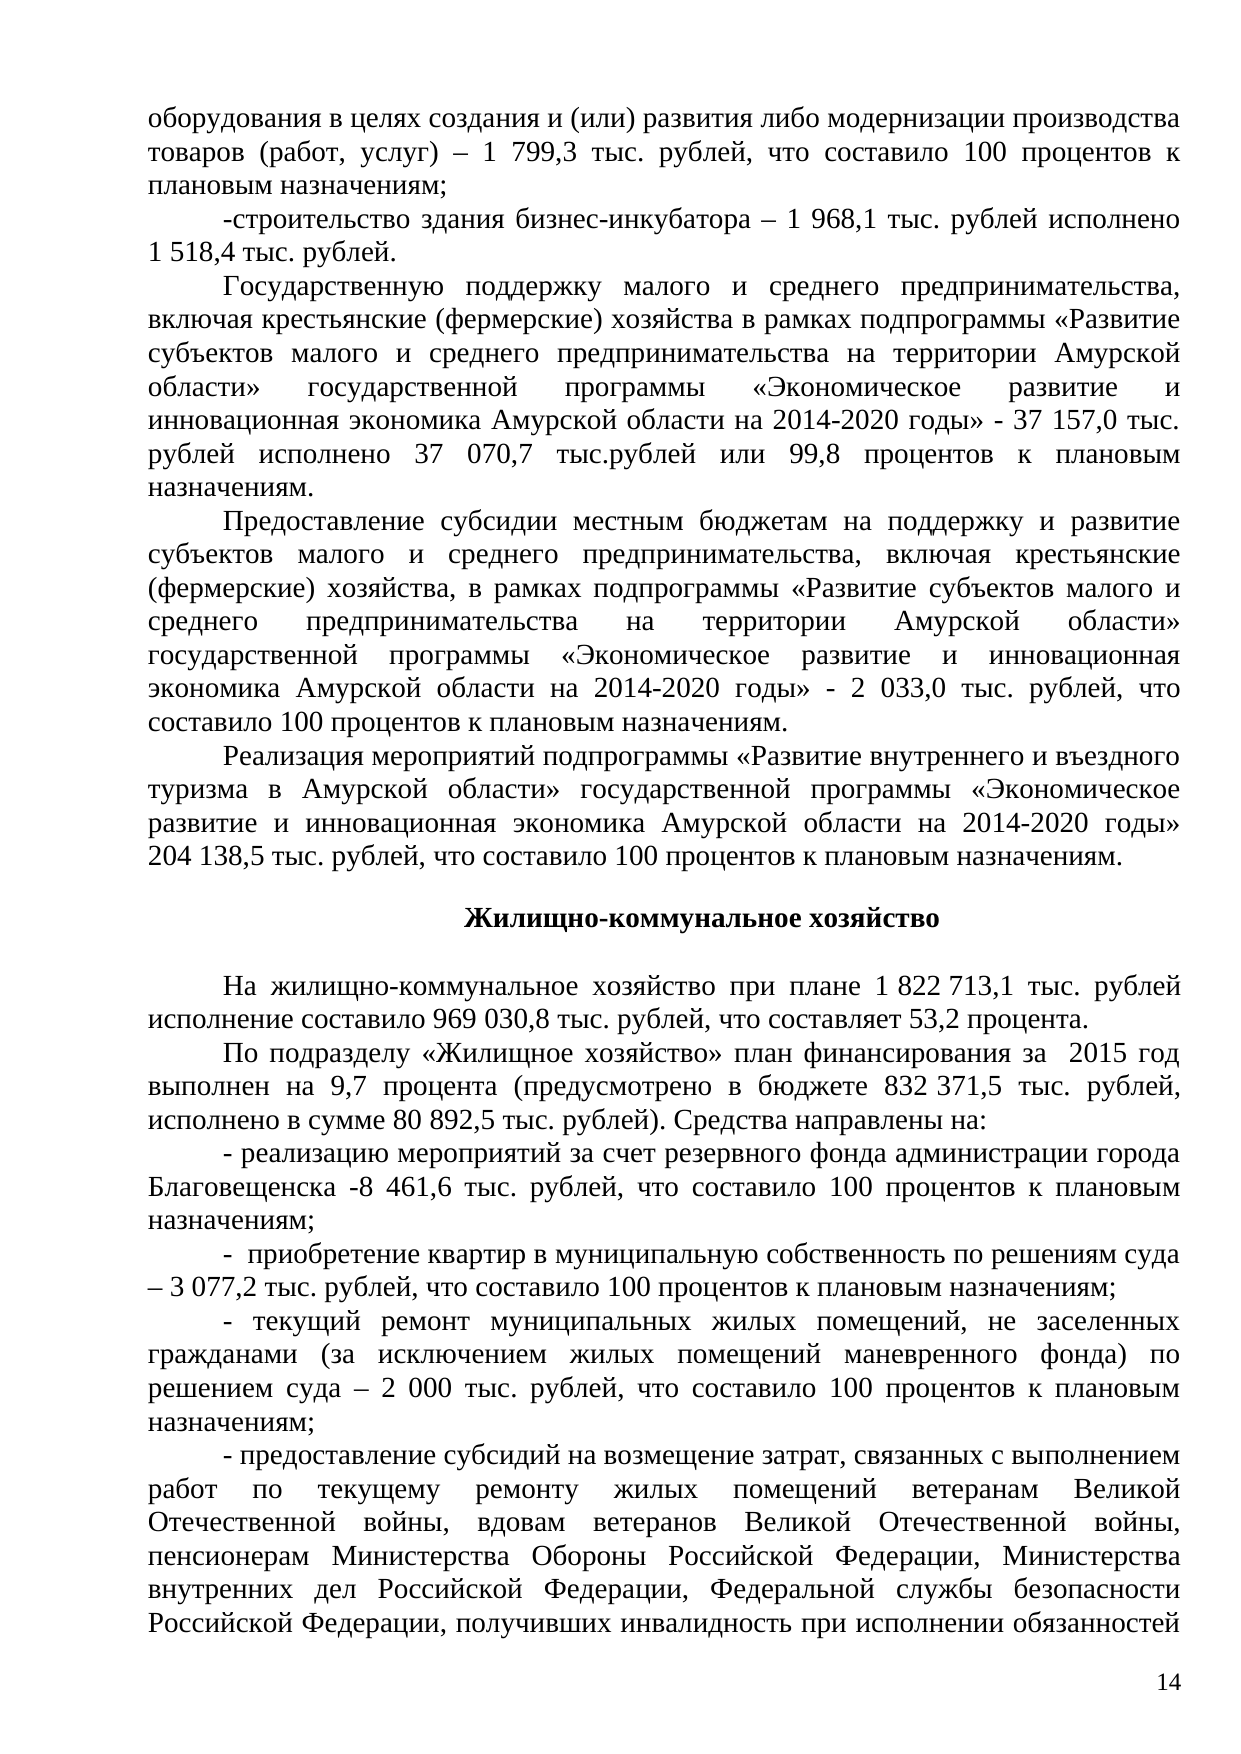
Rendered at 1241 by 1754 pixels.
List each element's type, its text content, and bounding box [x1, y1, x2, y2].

text - приобретение квартир в муниципальную собственность по решениям суда – 3 077,2 тыс. рублей, что составило 100 процентов к плановым назначениям; [148, 1236, 1181, 1303]
text По подразделу «Жилищное хозяйство» план финансирования за 2015 год выполнен на 9,7 процента (предусмотрено в бюджете 832 371,5 тыс. рублей, исполнено в сумме 80 892,5 тыс. рублей). Средства направлены на: [148, 1035, 1181, 1135]
text Предоставление субсидии местным бюджетам на поддержку и развитие субъектов малого и среднего предпринимательства, включая крестьянские (фермерские) хозяйства, в рамках подпрограммы «Развитие субъектов малого и среднего предпринимательства на территории Амурской области» государственной программы «Экономическое развитие и инновационная экономика Амурской области на 2014-2020 годы» - 2 033,0 тыс. рублей, что составило 100 процентов к плановым назначениям. [148, 503, 1181, 738]
text - реализацию мероприятий за счет резервного фонда администрации города Благовещенска -8 461,6 тыс. рублей, что составило 100 процентов к плановым назначениям; [148, 1135, 1181, 1236]
subtitle Жилищно-коммунальное хозяйство [148, 901, 1181, 934]
text На жилищно-коммунальное хозяйство при плане 1 822 713,1 тыс. рублей исполнение составило 969 030,8 тыс. рублей, что составляет 53,2 процента. [148, 968, 1181, 1035]
text -строительство здания бизнес-инкубатора – 1 968,1 тыс. рублей исполнено 1 518,4 тыс. рублей. [148, 201, 1181, 268]
text Реализация мероприятий подпрограммы «Развитие внутреннего и въездного туризма в Амурской области» государственной программы «Экономическое развитие и инновационная экономика Амурской области на 2014-2020 годы» 204 138,5 тыс. рублей, что составило 100 процентов к плановым назначениям. [148, 738, 1181, 872]
text - текущий ремонт муниципальных жилых помещений, не заселенных гражданами (за исключением жилых помещений маневренного фонда) по решением суда – 2 000 тыс. рублей, что составило 100 процентов к плановым назначениям; [148, 1303, 1181, 1437]
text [148, 100, 1181, 201]
text Государственную поддержку малого и среднего предпринимательства, включая крестьянские (фермерские) хозяйства в рамках подпрограммы «Развитие субъектов малого и среднего предпринимательства на территории Амурской области» государственной программы «Экономическое развитие и инновационная экономика Амурской области на 2014-2020 годы» - 37 157,0 тыс. рублей исполнено 37 070,7 тыс.рублей или 99,8 процентов к плановым назначениям. [148, 268, 1181, 503]
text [148, 1437, 1181, 1638]
